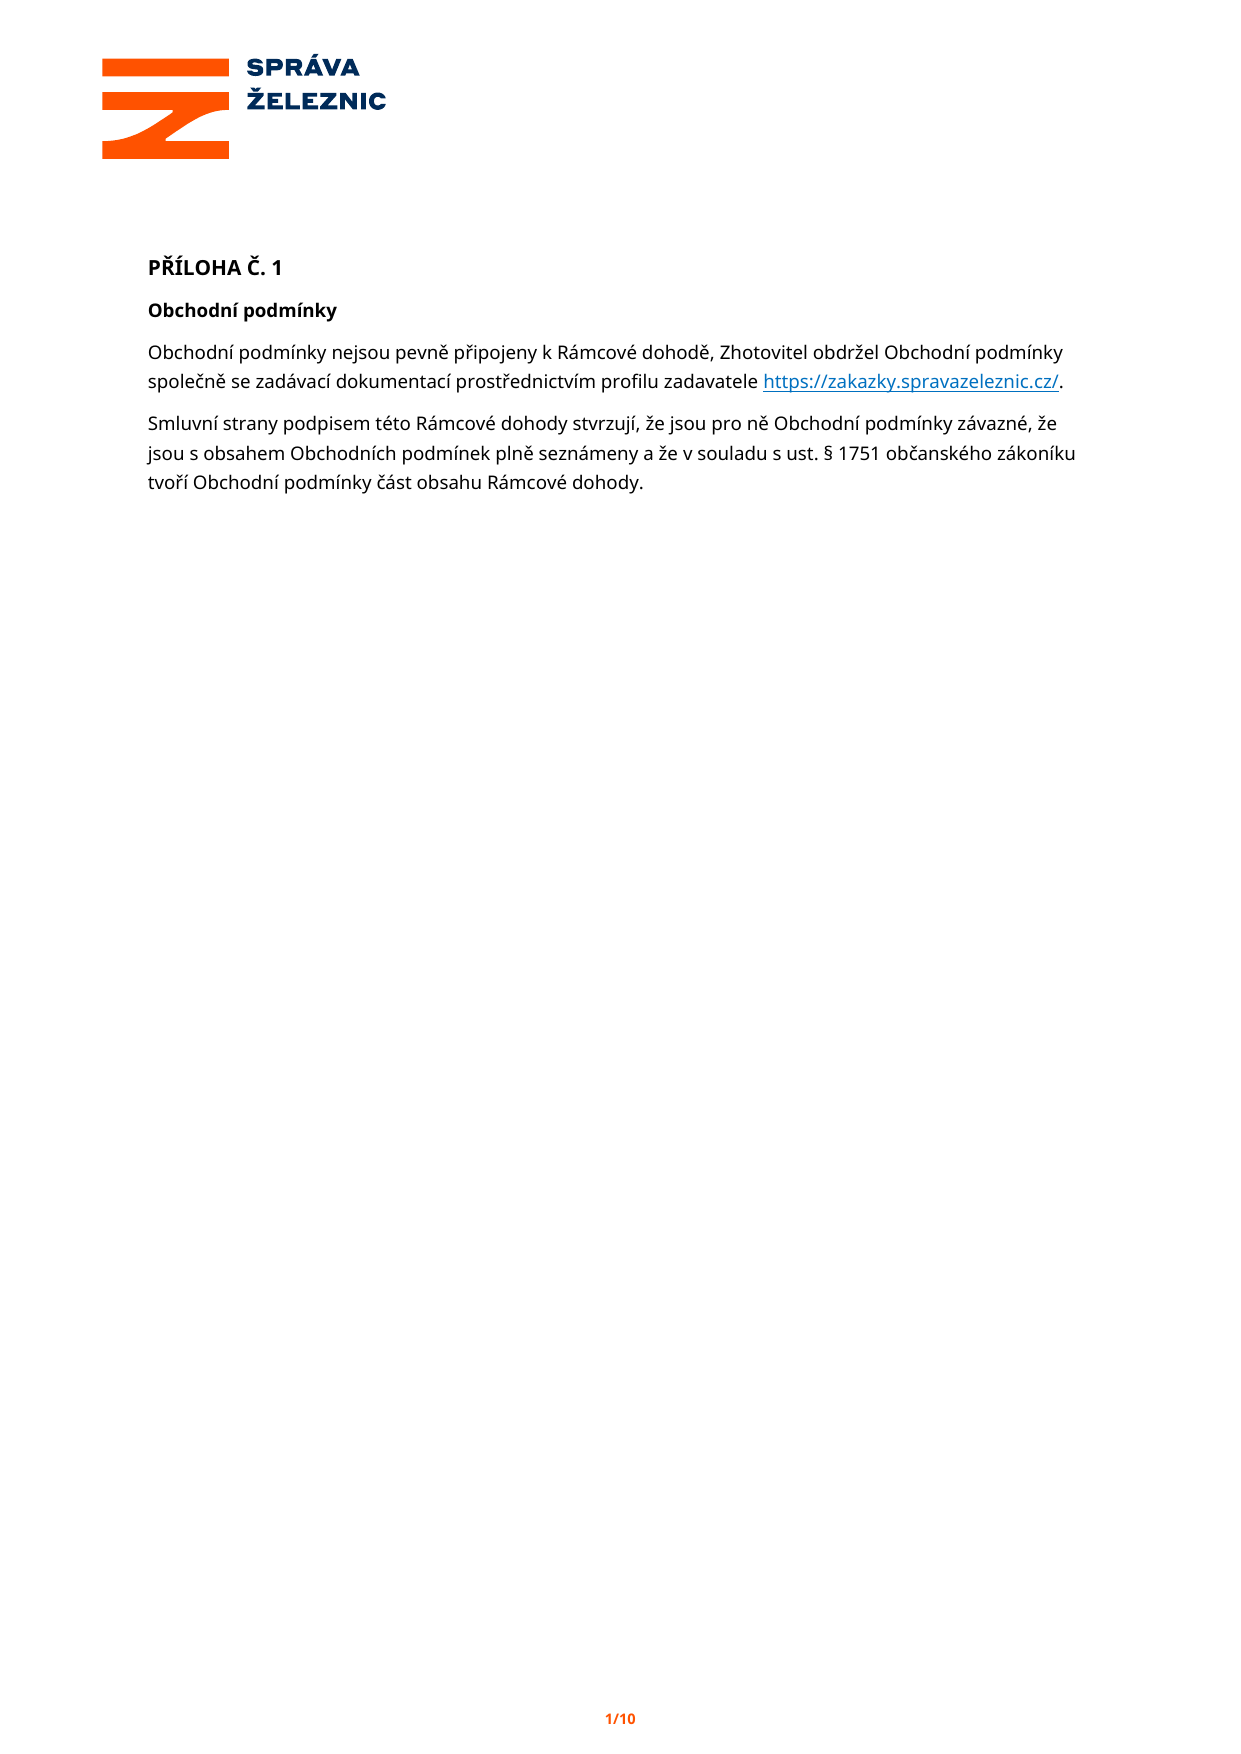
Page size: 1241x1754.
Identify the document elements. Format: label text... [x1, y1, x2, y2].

text Smluvní strany podpisem této Rámcové dohody stvrzují, že jsou pro ně Obchodní podmínky závazné, že jsou s obsahem Obchodních podmínek plně seznámeny a že v souladu s ust. § 1751 občanského zákoníku tvoří Obchodní podmínky část obsahu Rámcové dohody. [148, 411, 1093, 495]
text Obchodní podmínky nejsou pevně připojeny k Rámcové dohodě, Zhotovitel obdržel Obchodní podmínky společně se zadávací dokumentací prostřednictvím profilu zadavatele https://zakazky.spravazeleznic.cz/. [148, 339, 1093, 394]
text Obchodní podmínky [148, 298, 1093, 323]
text PŘÍLOHA Č. 1 [148, 253, 1093, 281]
